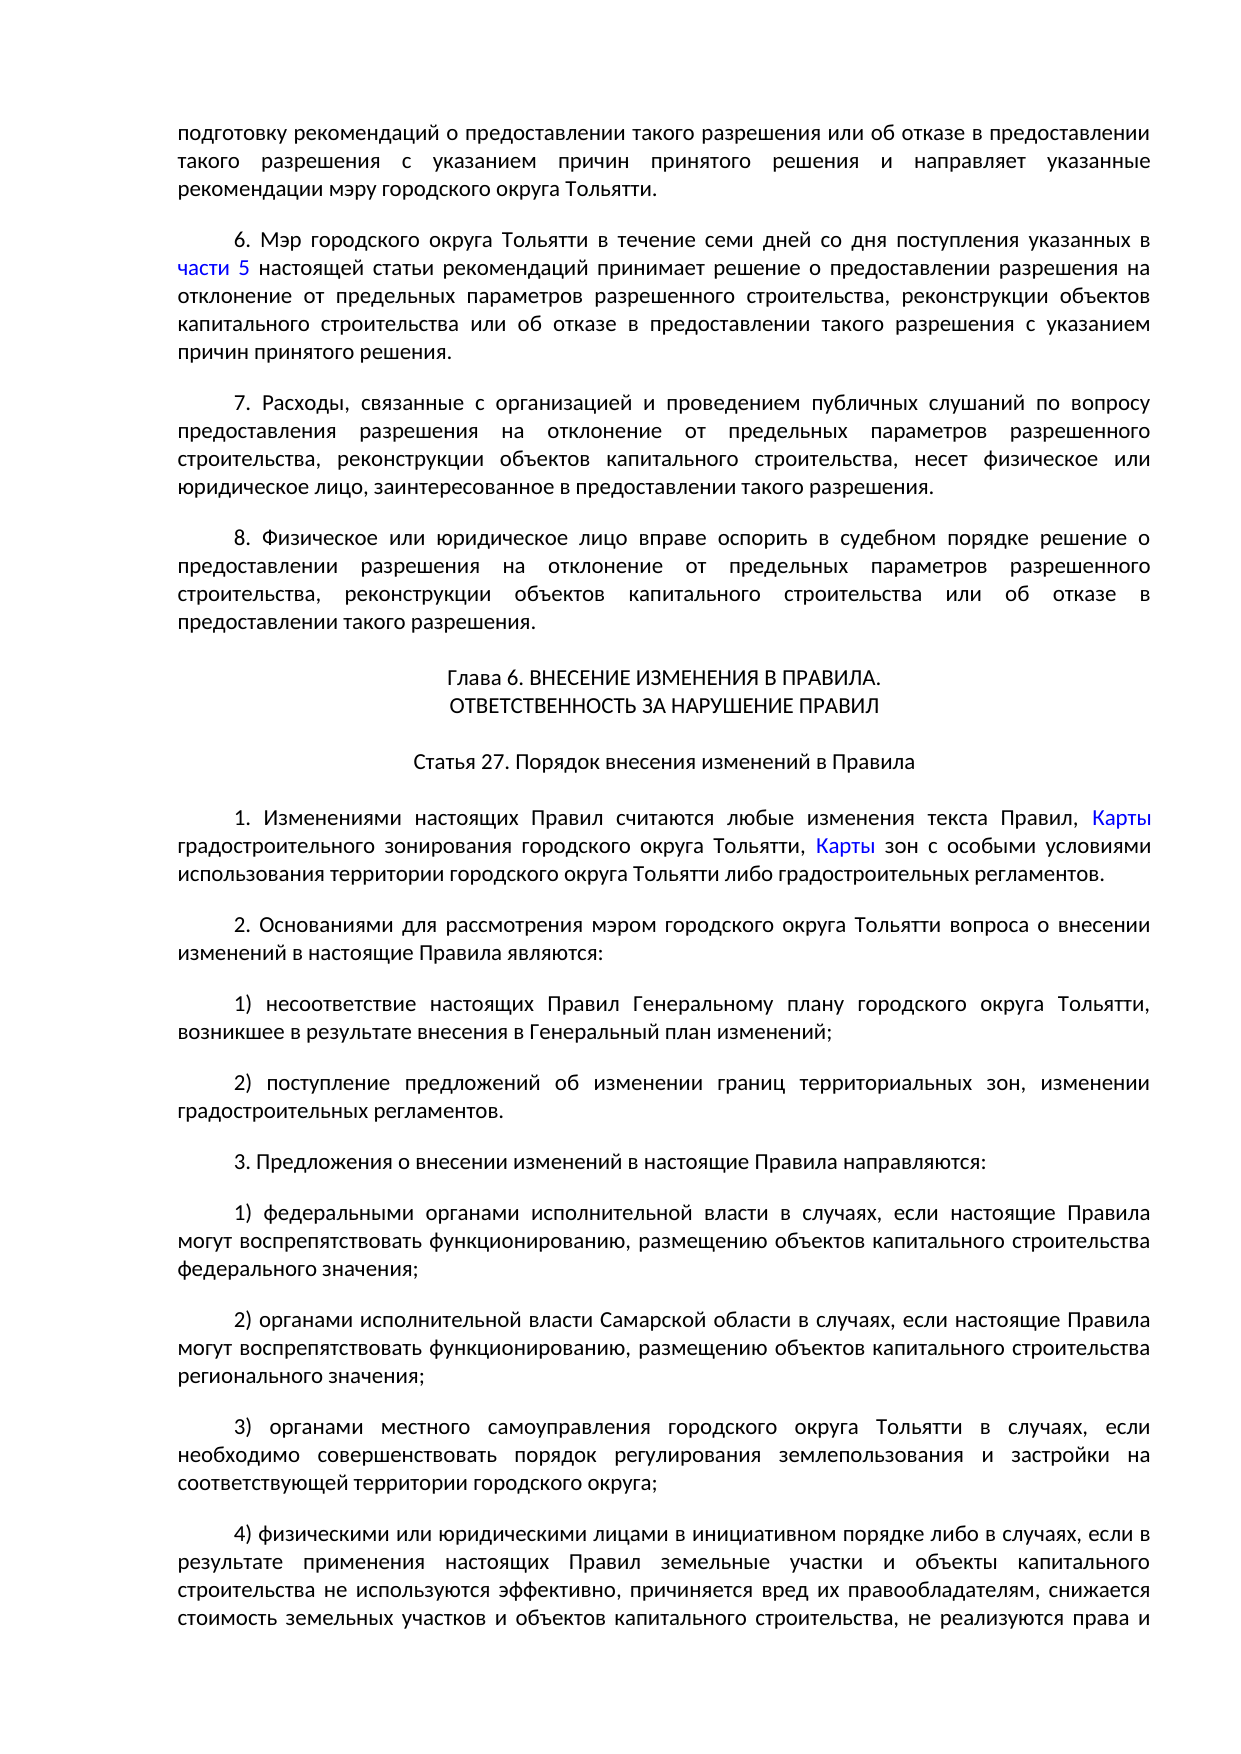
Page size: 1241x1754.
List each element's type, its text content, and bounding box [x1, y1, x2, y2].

text 1) несоответствие настоящих Правил Генеральному плану городского округа Тольятти, возникшее в результате внесения в Генеральный план изменений; [177, 989, 1152, 1045]
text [177, 1519, 1152, 1631]
text ОТВЕТСТВЕННОСТЬ ЗА НАРУШЕНИЕ ПРАВИЛ [177, 691, 1152, 719]
text 3) органами местного самоуправления городского округа Тольятти в случаях, если необходимо совершенствовать порядок регулирования землепользования и застройки на соответствующей территории городского округа; [177, 1412, 1152, 1496]
text 1. Изменениями настоящих Правил считаются любые изменения текста Правил, Карты градостроительного зонирования городского округа Тольятти, Карты зон с особыми условиями использования территории городского округа Тольятти либо градостроительных регламентов. [177, 803, 1152, 887]
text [177, 118, 1152, 202]
text 7. Расходы, связанные с организацией и проведением публичных слушаний по вопросу предоставления разрешения на отклонение от предельных параметров разрешенного строительства, реконструкции объектов капитального строительства, несет физическое или юридическое лицо, заинтересованное в предоставлении такого разрешения. [177, 388, 1152, 500]
text 2) органами исполнительной власти Самарской области в случаях, если настоящие Правила могут воспрепятствовать функционированию, размещению объектов капитального строительства регионального значения; [177, 1305, 1152, 1389]
text Глава 6. ВНЕСЕНИЕ ИЗМЕНЕНИЯ В ПРАВИЛА. [177, 663, 1152, 691]
text 1) федеральными органами исполнительной власти в случаях, если настоящие Правила могут воспрепятствовать функционированию, размещению объектов капитального строительства федерального значения; [177, 1198, 1152, 1282]
text 2) поступление предложений об изменении границ территориальных зон, изменении градостроительных регламентов. [177, 1068, 1152, 1124]
text Статья 27. Порядок внесения изменений в Правила [177, 747, 1152, 775]
text 8. Физическое или юридическое лицо вправе оспорить в судебном порядке решение о предоставлении разрешения на отклонение от предельных параметров разрешенного строительства, реконструкции объектов капитального строительства или об отказе в предоставлении такого разрешения. [177, 523, 1152, 635]
text 2. Основаниями для рассмотрения мэром городского округа Тольятти вопроса о внесении изменений в настоящие Правила являются: [177, 910, 1152, 966]
text 3. Предложения о внесении изменений в настоящие Правила направляются: [177, 1147, 1152, 1175]
text 6. Мэр городского округа Тольятти в течение семи дней со дня поступления указанных в части 5 настоящей статьи рекомендаций принимает решение о предоставлении разрешения на отклонение от предельных параметров разрешенного строительства, реконструкции объектов капитального строительства или об отказе в предоставлении такого разрешения с указанием причин принятого решения. [177, 225, 1152, 365]
